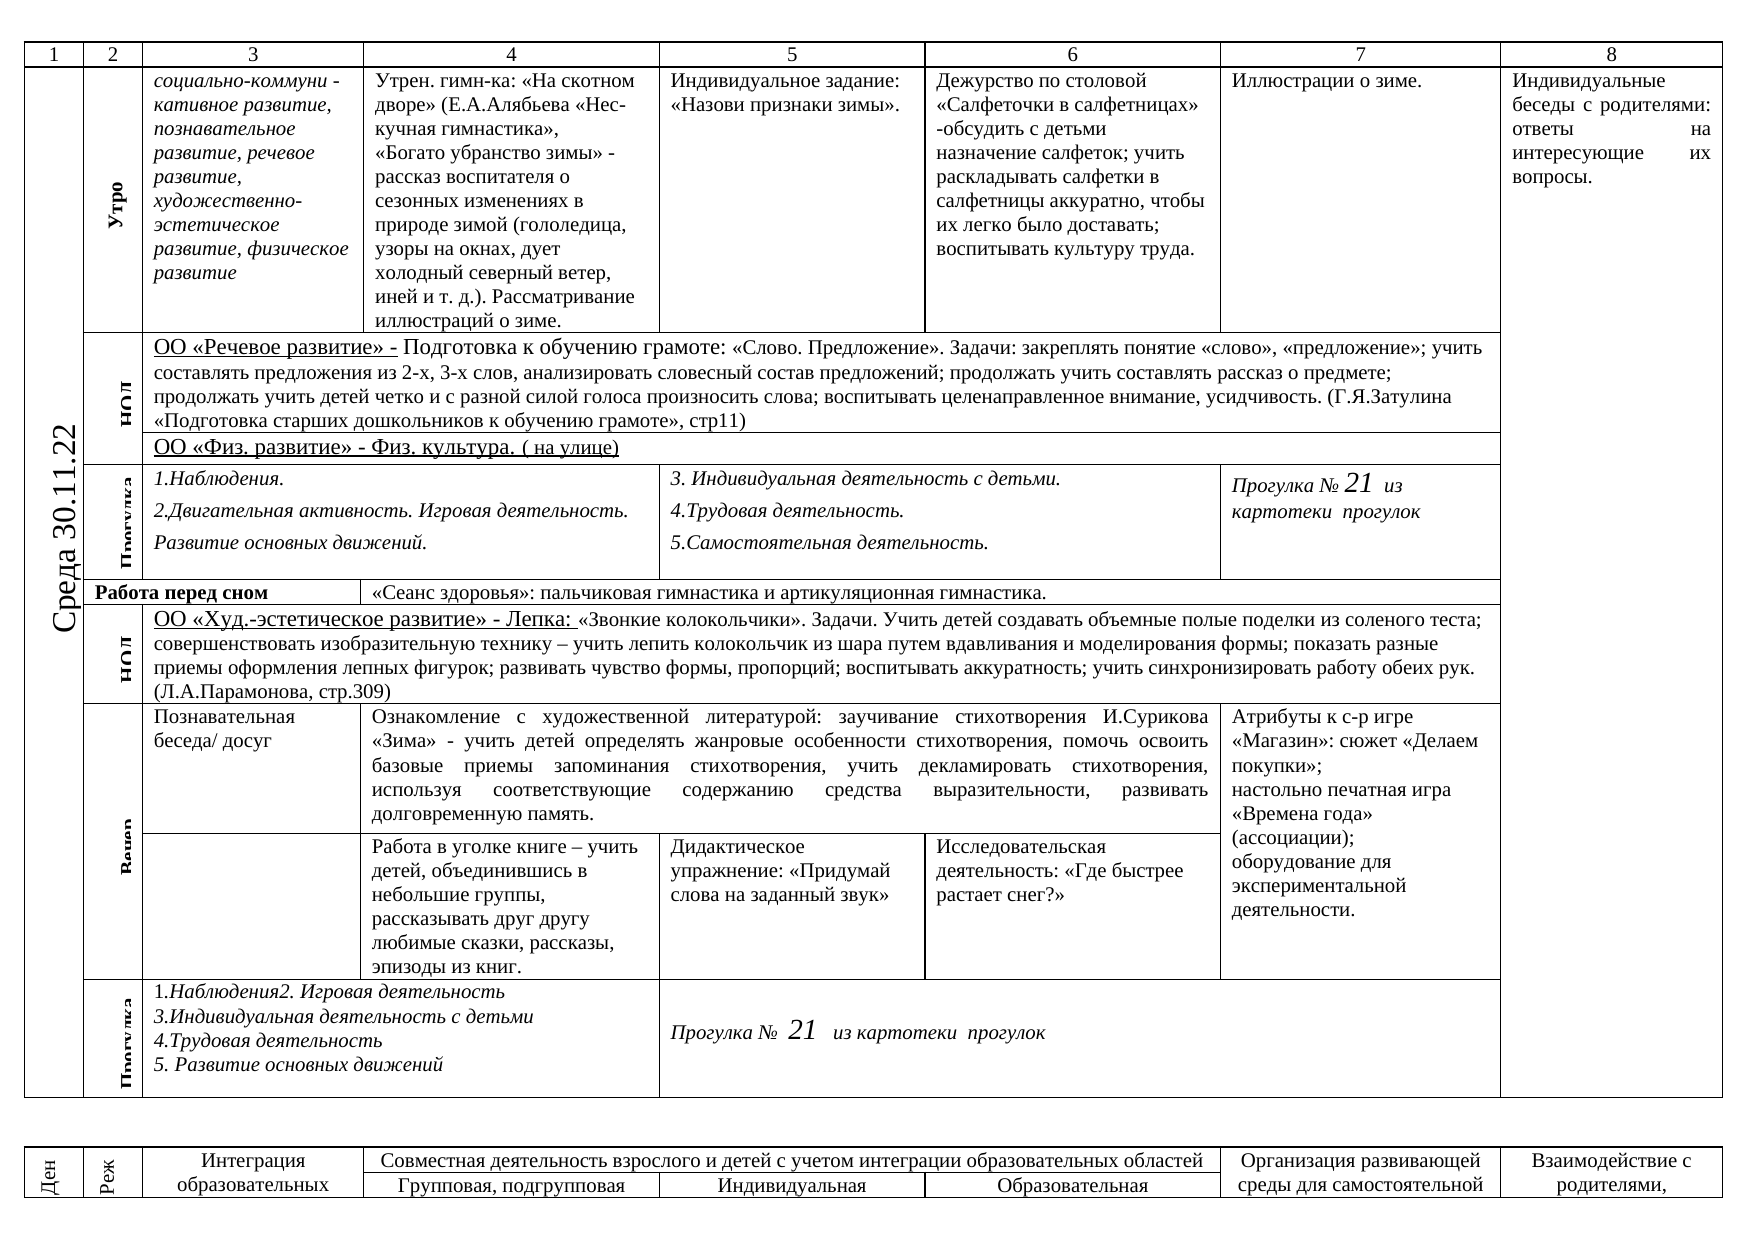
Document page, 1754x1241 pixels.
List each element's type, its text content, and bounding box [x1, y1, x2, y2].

table_cell Дидактическое упражнение: «Придумай слова на заданный звук» [660, 834, 924, 978]
table_cell Ознакомление с художественной литературой: заучивание стихотворения И.Сурикова «Зима» - учить детей определять жанровые особенности стихотворения, помочь освоить базовые приемы запоминания стихотворения, учить декламировать стихотворения, используя соответствующие содержанию средства выразительности, развивать долговременную память. [361, 704, 1220, 833]
table_cell Утрен. гимн-ка: «На скотном дворе» (Е.А.Алябьева «Нес-кучная гимнастика», «Богато убранство зимы» - рассказ воспитателя о сезонных изменениях в природе зимой (гололедица, узоры на окнах, дует холодный северный ветер, иней и т. д.). Рассматривание иллюстраций о зиме. [364, 68, 659, 332]
table_cell 3. Индивидуальная деятельность с детьми. 4.Трудовая деятельность. 5.Самостоятельная деятельность. [660, 465, 1220, 579]
table_header Совместная деятельность взрослого и детей с учетом интеграции образовательных областей [364, 1148, 1220, 1172]
table_cell 2 [84, 43, 142, 66]
table_cell ОО «Речевое развитие» - Подготовка к обучению грамоте: «Слово. Предложение». Задачи: закреплять понятие «слово», «предложение»; учить составлять предложения из 2-х, 3-х слов, анализировать словесный состав предложений; продолжать учить составлять рассказ о предмете; продолжать учить детей четко и с разной силой голоса произносить слова; воспитывать целенаправленное внимание, усидчивость. (Г.Я.Затулина «Подготовка старших дошкольников к обучению грамоте», стр11) [143, 333, 1500, 432]
table_cell [143, 834, 360, 978]
table_cell Познавательная беседа/ досуг [143, 704, 360, 833]
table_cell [1501, 68, 1722, 1097]
table_cell Атрибуты к с-р игре «Магазин»: сюжет «Делаем покупки»; настольно печатная игра «Времена года» (ассоциации); оборудование для экспериментальной деятельности. [1221, 704, 1500, 978]
table_cell Утро [84, 68, 142, 332]
table_cell 5 [660, 43, 924, 66]
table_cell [364, 1173, 659, 1197]
table_cell НОД [84, 333, 142, 464]
table_header День недели [25, 1148, 83, 1197]
table_cell ОО «Худ.-эстетическое развитие» - Лепка: «Звонкие колокольчики». Задачи. Учить детей создавать объемные полые поделки из соленого теста; совершенствовать изобразительную технику – учить лепить колокольчик из шара путем вдавливания и моделирования формы; показать разные приемы оформления лепных фигурок; развивать чувство формы, пропорций; воспитывать аккуратность; учить синхронизировать работу обеих рук. (Л.А.Парамонова, стр.309) [391, 605, 1500, 703]
table_cell Индивидуальная [660, 1173, 924, 1197]
table_header Организация развивающей среды для самостоятельной деятельности детей (центры активности) [1221, 1148, 1500, 1197]
table_cell Прогулка [84, 465, 142, 579]
table_cell Иллюстрации о зиме. [1221, 68, 1500, 332]
table_cell 8 [1501, 43, 1722, 66]
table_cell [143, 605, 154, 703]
table_cell Прогулка [84, 980, 142, 1097]
table_cell «Сеанс здоровья»: пальчиковая гимнастика и артикуляционная гимнастика. [361, 580, 1500, 604]
table_header Взаимодействие с родителями, социальными партнерами [1501, 1148, 1722, 1197]
table_cell социально-коммуни -кативное развитие, познавательное развитие, речевое развитие, художественно- эстетическое развитие, физическое развитие [143, 68, 363, 332]
table_cell 3 [143, 43, 363, 66]
table_cell Индивидуальное задание: «Назови признаки зимы». [660, 68, 924, 332]
table_cell Среда 30.11.22 [25, 68, 83, 1097]
table_cell Исследовательская деятельность: «Где быстрее растает снег?» [926, 834, 1220, 978]
table_cell 1.Наблюдения2. Игровая деятельность 3.Индивидуальная деятельность с детьми 4.Трудовая деятельность 5. Развитие основных движений [143, 980, 659, 1097]
table_cell Дежурство по столовой «Салфеточки в салфетницах» -обсудить с детьми назначение салфеток; учить раскладывать салфетки в салфетницы аккуратно, чтобы их легко было доставать; воспитывать культуру труда. [926, 68, 1220, 332]
table_cell Вечер [84, 704, 142, 978]
table_cell 7 [1221, 43, 1500, 66]
table_header Режим [84, 1148, 142, 1197]
table_cell 1 [25, 43, 83, 66]
table_cell Прогулка № 21 из картотеки прогулок [1221, 465, 1500, 579]
table_cell Работа перед сном [84, 580, 360, 604]
table_header Интеграция образовательных областей [143, 1148, 363, 1197]
table_cell НОД [84, 605, 142, 703]
table_cell ОО «Физ. развитие» - Физ. культура. ( на улице) [143, 433, 1500, 464]
table_cell Прогулка № 21 из картотеки прогулок [660, 980, 1500, 1097]
table_cell 4 [364, 43, 659, 66]
table_cell 1.Наблюдения. 2.Двигательная активность. Игровая деятельность. Развитие основных движений. [143, 465, 659, 579]
table_cell Работа в уголке книге – учить детей, объединившись в небольшие группы, рассказывать друг другу любимые сказки, рассказы, эпизоды из книг. [361, 834, 659, 978]
table_cell 6 [926, 43, 1220, 66]
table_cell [926, 1173, 1220, 1197]
